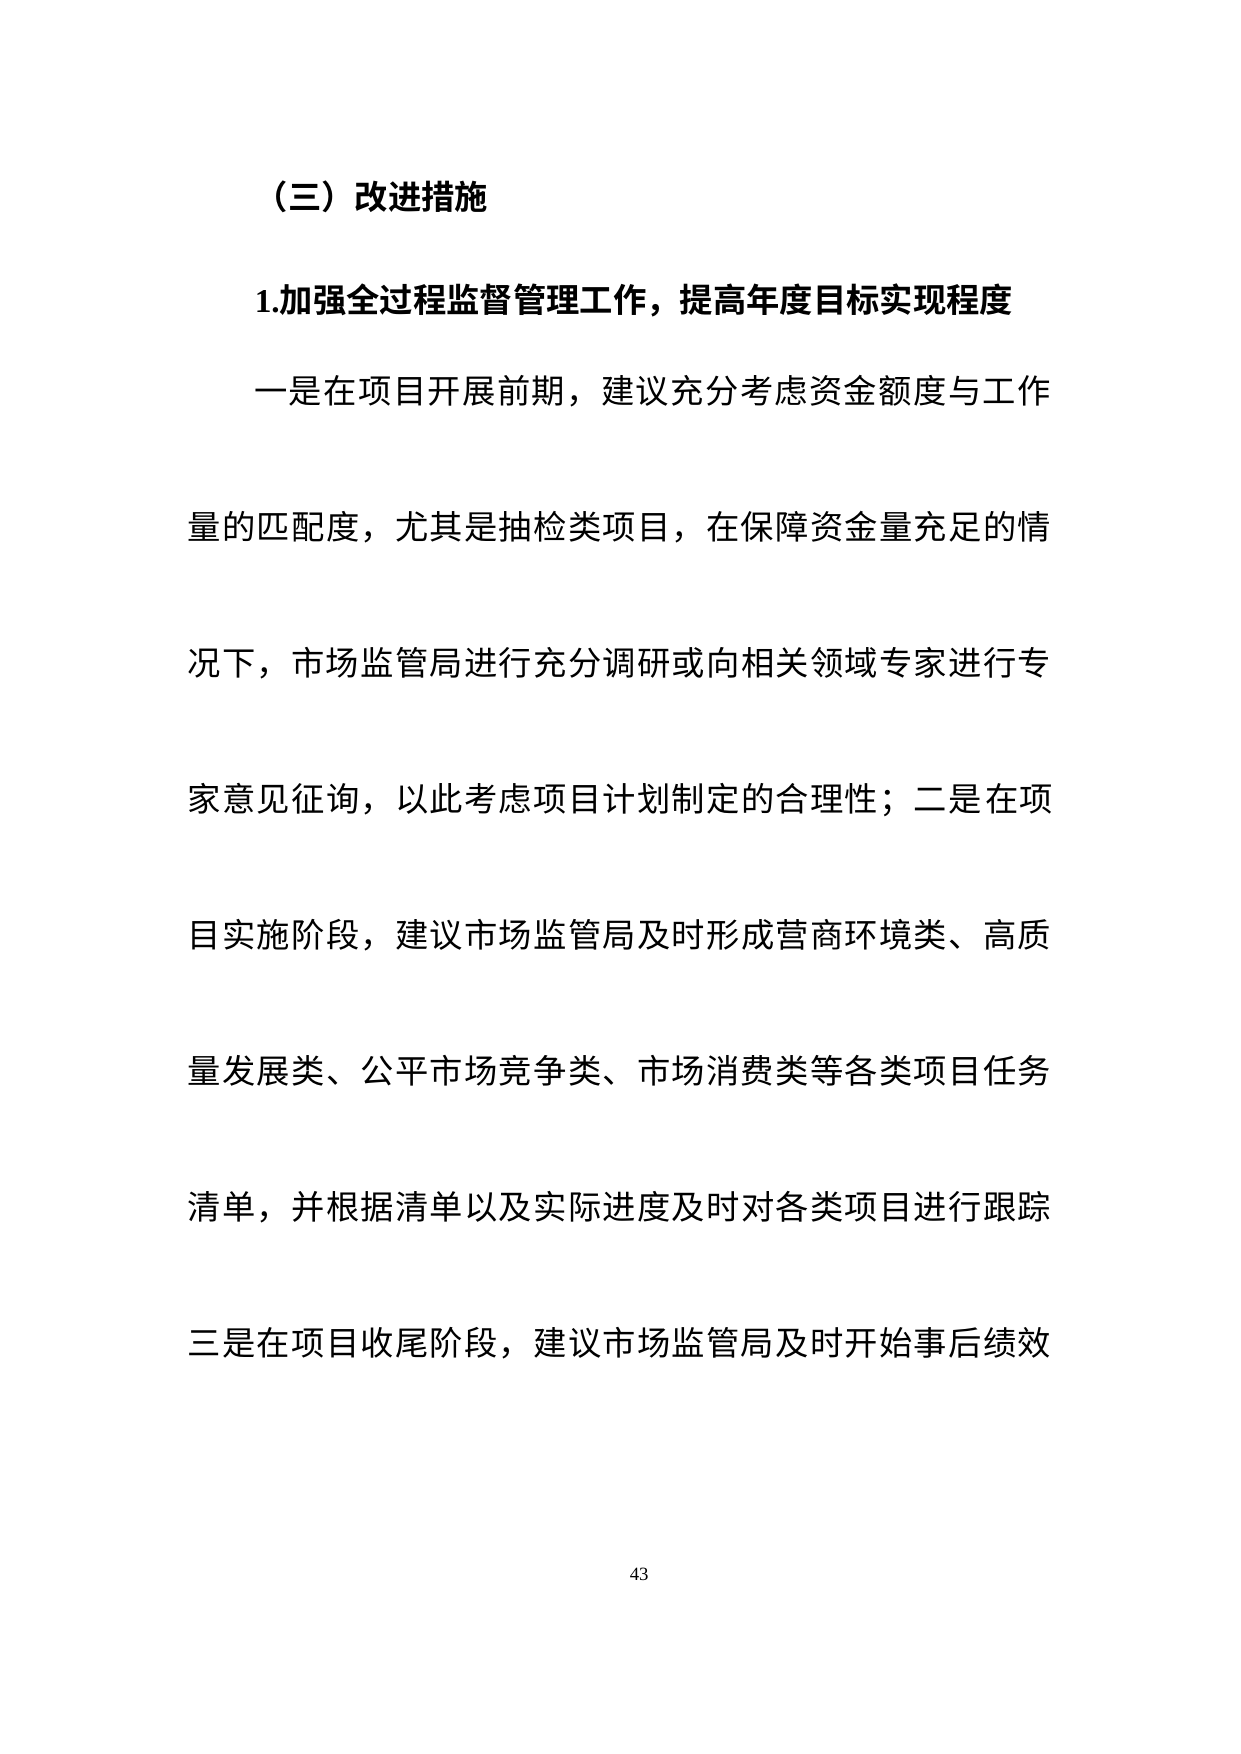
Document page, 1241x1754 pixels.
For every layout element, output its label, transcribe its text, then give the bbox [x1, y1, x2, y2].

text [187, 344, 1053, 1386]
subtitle （三）改进措施 [187, 150, 1053, 241]
subtitle 1.加强全过程监督管理工作，提高年度目标实现程度 [187, 253, 1053, 344]
